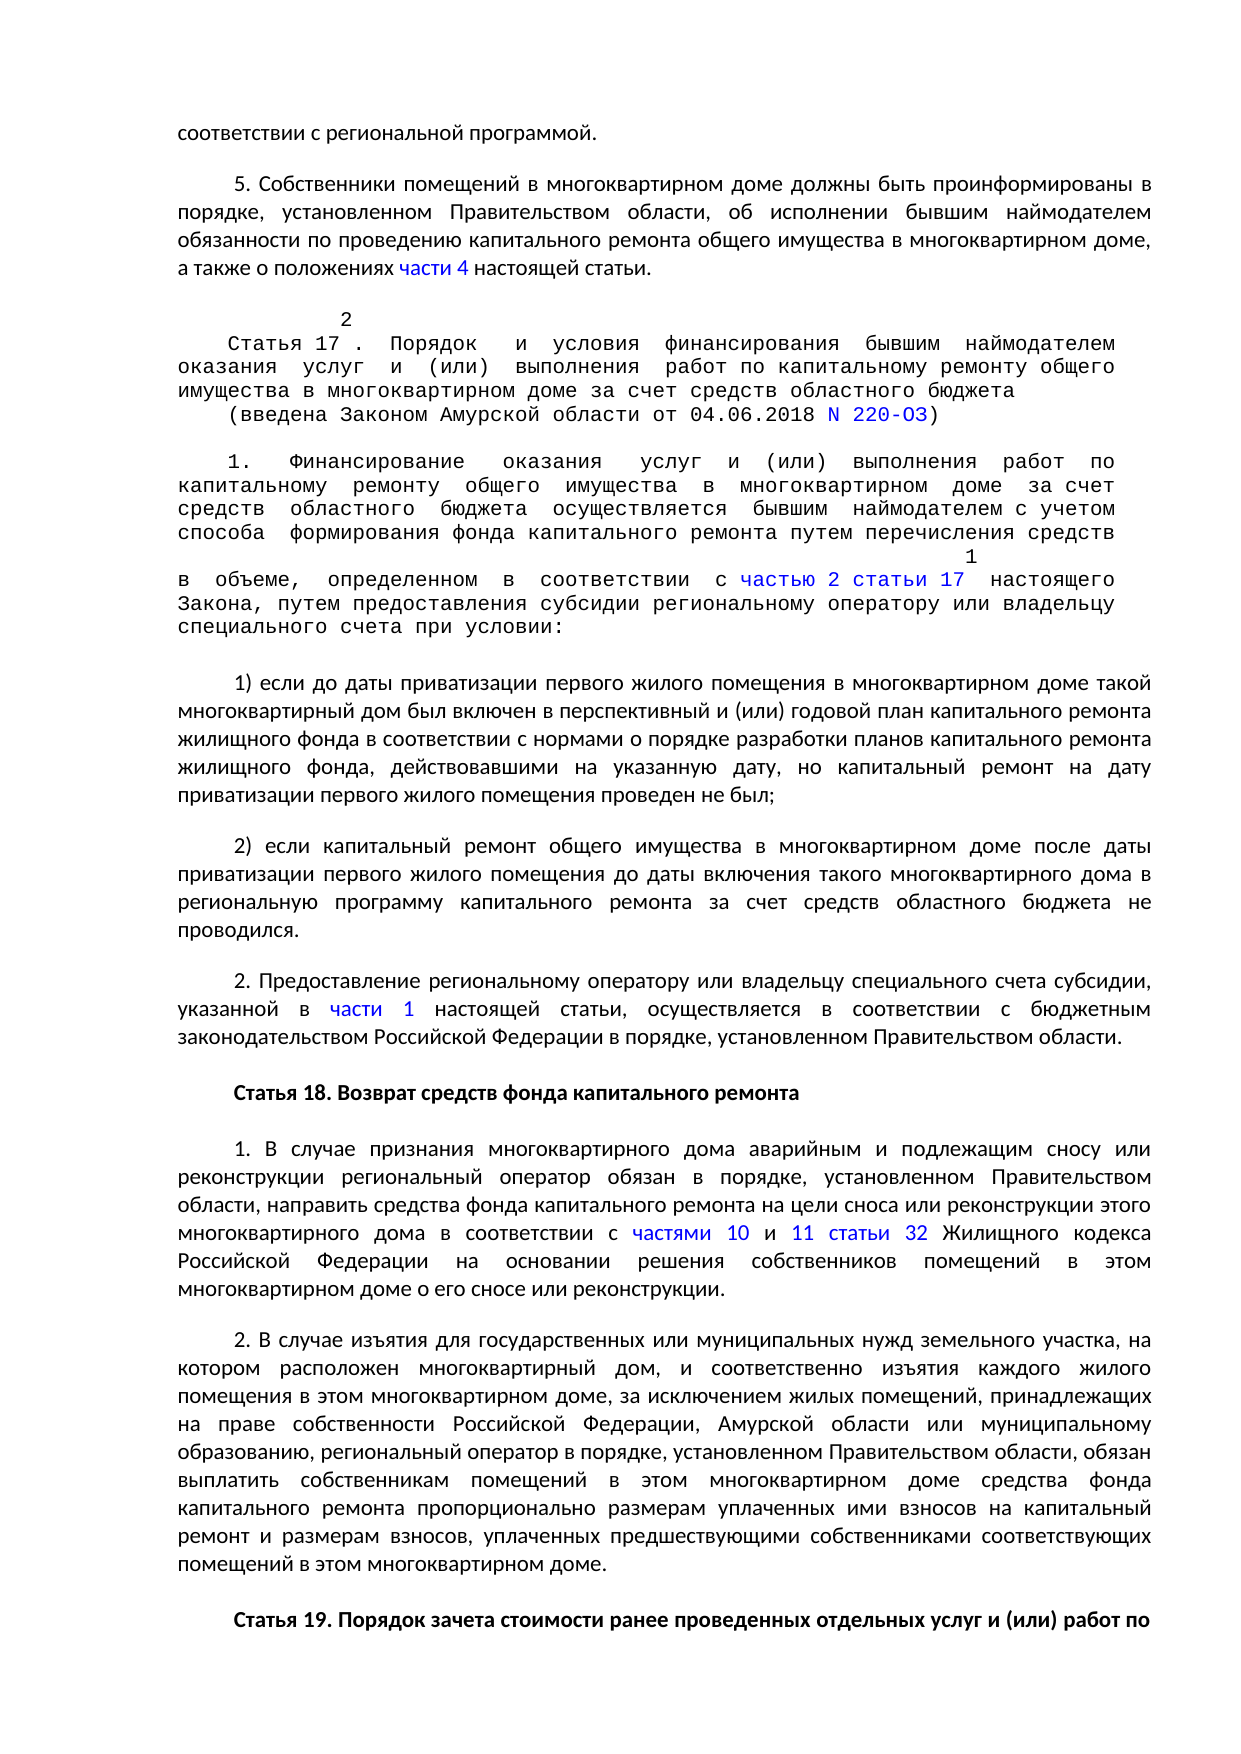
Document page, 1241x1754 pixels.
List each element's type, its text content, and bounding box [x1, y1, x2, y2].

text 2. В случае изъятия для государственных или муниципальных нужд земельного участка, на котором расположен многоквартирный дом, и соответственно изъятия каждого жилого помещения в этом многоквартирном доме, за исключением жилых помещений, принадлежащих на праве собственности Российской Федерации, Амурской области или муниципальному образованию, региональный оператор в порядке, установленном Правительством области, обязан выплатить собственникам помещений в этом многоквартирном доме средства фонда капитального ремонта пропорционально размерам уплаченных ими взносов на капитальный ремонт и размерам взносов, уплаченных предшествующими собственниками соответствующих помещений в этом многоквартирном доме. [177, 1325, 1152, 1578]
text 1) если до даты приватизации первого жилого помещения в многоквартирном доме такой многоквартирный дом был включен в перспективный и (или) годовой план капитального ремонта жилищного фонда в соответствии с нормами о порядке разработки планов капитального ремонта жилищного фонда, действовавшими на указанную дату, но капитальный ремонт на дату приватизации первого жилого помещения проведен не был; [177, 668, 1152, 808]
text 1. Финансирование оказания услуг и (или) выполнения работ по [177, 451, 1152, 475]
text Закона, путем предоставления субсидии региональному оператору или владельцу [177, 593, 1152, 617]
text в объеме, определенном в соответствии с частью 2 статьи 17 настоящего [177, 569, 1152, 593]
text 2) если капитальный ремонт общего имущества в многоквартирном доме после даты приватизации первого жилого помещения до даты включения такого многоквартирного дома в региональную программу капитального ремонта за счет средств областного бюджета не проводился. [177, 831, 1152, 943]
text Статья 17 . Порядок и условия финансирования бывшим наймодателем [177, 333, 1152, 356]
title Статья 18. Возврат средств фонда капитального ремонта [177, 1078, 1152, 1106]
text имущества в многоквартирном доме за счет средств областного бюджета [177, 380, 1152, 404]
text 1. В случае признания многоквартирного дома аварийным и подлежащим сносу или реконструкции региональный оператор обязан в порядке, установленном Правительством области, направить средства фонда капитального ремонта на цели сноса или реконструкции этого многоквартирного дома в соответствии с частями 10 и 11 статьи 32 Жилищного кодекса Российской Федерации на основании решения собственников помещений в этом многоквартирном доме о его сносе или реконструкции. [177, 1134, 1152, 1302]
text 1 [177, 546, 1152, 569]
text специального счета при условии: [177, 617, 1152, 640]
text способа формирования фонда капитального ремонта путем перечисления средств [177, 522, 1152, 546]
text капитальному ремонту общего имущества в многоквартирном доме за счет [177, 475, 1152, 498]
text 2 [177, 309, 1152, 333]
text оказания услуг и (или) выполнения работ по капитальному ремонту общего [177, 356, 1152, 380]
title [177, 1606, 1152, 1634]
text 2. Предоставление региональному оператору или владельцу специального счета субсидии, указанной в части 1 настоящей статьи, осуществляется в соответствии с бюджетным законодательством Российской Федерации в порядке, установленном Правительством области. [177, 966, 1152, 1050]
text (введена Законом Амурской области от 04.06.2018 N 220-ОЗ) [177, 404, 1152, 427]
text 5. Собственники помещений в многоквартирном доме должны быть проинформированы в порядке, установленном Правительством области, об исполнении бывшим наймодателем обязанности по проведению капитального ремонта общего имущества в многоквартирном доме, а также о положениях части 4 настоящей статьи. [177, 169, 1152, 281]
text средств областного бюджета осуществляется бывшим наймодателем с учетом [177, 498, 1152, 522]
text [177, 118, 1152, 146]
